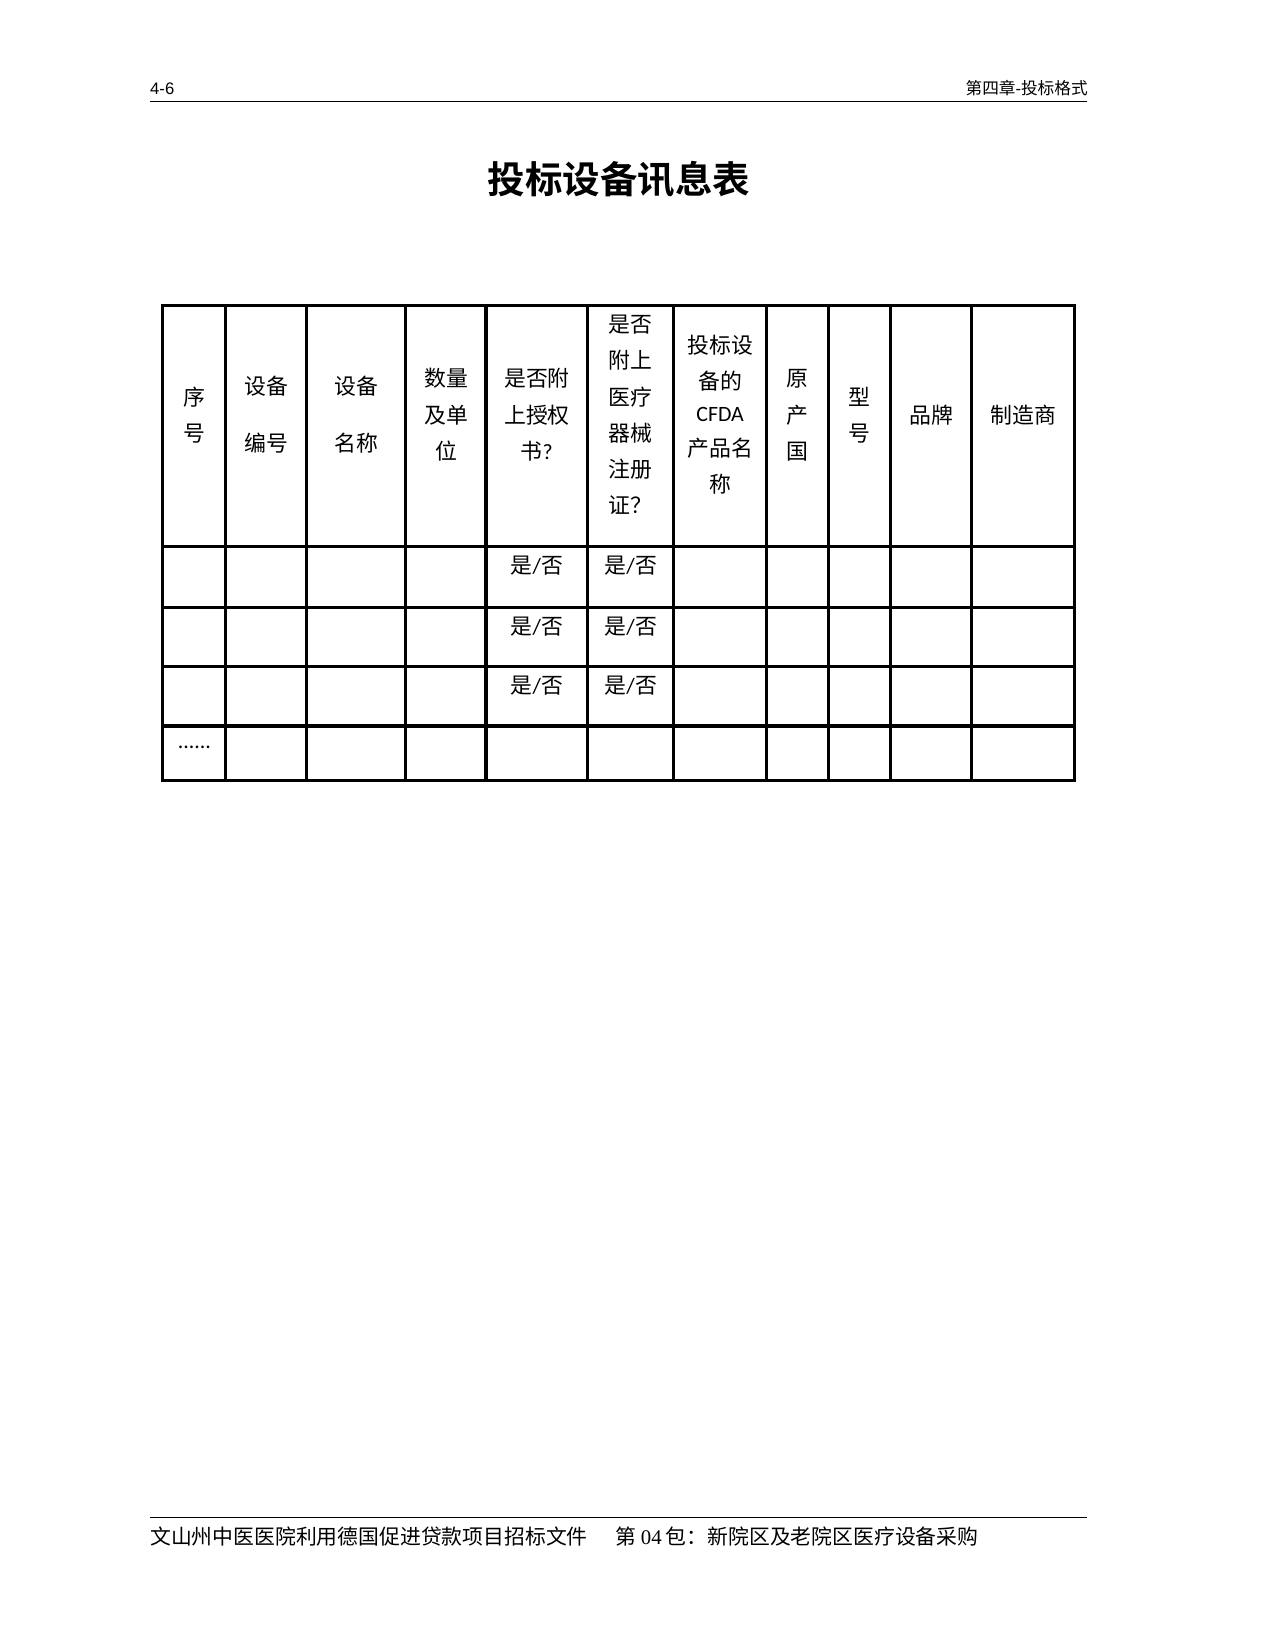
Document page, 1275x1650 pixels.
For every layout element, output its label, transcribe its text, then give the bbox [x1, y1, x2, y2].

table_cell [407, 728, 484, 779]
table_cell [768, 728, 827, 779]
table_cell 是/否 [589, 609, 672, 665]
table_cell [675, 548, 765, 606]
table_cell 是/否 [488, 548, 586, 606]
table_header 投标设备的CFDA产品名称 [675, 307, 765, 545]
table_cell [227, 668, 305, 724]
table_cell [308, 668, 404, 724]
table_header 制造商 [973, 307, 1073, 545]
table_header 序号 [164, 307, 224, 545]
table_cell [407, 609, 484, 665]
table_header 原产国 [768, 307, 827, 545]
table_cell [227, 609, 305, 665]
table_header 品牌 [892, 307, 970, 545]
table_cell [589, 728, 672, 779]
table_cell [675, 609, 765, 665]
table_header 型号 [830, 307, 889, 545]
table_cell [973, 728, 1073, 779]
table_cell [973, 668, 1073, 724]
table_cell [768, 609, 827, 665]
table_cell [830, 548, 889, 606]
table_cell [973, 609, 1073, 665]
table_cell 是/否 [589, 668, 672, 724]
table_cell [308, 548, 404, 606]
table_cell [675, 668, 765, 724]
table_header 设备 名称 [308, 307, 404, 545]
table_cell [830, 728, 889, 779]
table_cell [407, 668, 484, 724]
table_cell [308, 609, 404, 665]
table_cell [488, 728, 586, 779]
table_cell [830, 609, 889, 665]
table_cell [227, 548, 305, 606]
table_cell [892, 609, 970, 665]
table_cell [164, 548, 224, 606]
table_cell [164, 668, 224, 724]
table_cell [768, 548, 827, 606]
table_cell [892, 728, 970, 779]
table_header 设备 编号 [227, 307, 305, 545]
table_cell [768, 668, 827, 724]
table_cell [164, 609, 224, 665]
table_cell [227, 728, 305, 779]
table_cell 是/否 [589, 548, 672, 606]
table_cell 是/否 [488, 668, 586, 724]
table_cell [830, 668, 889, 724]
text 投标设备讯息表 [150, 150, 1087, 204]
table_cell 是/否 [488, 609, 586, 665]
table_cell [973, 548, 1073, 606]
table_cell [675, 728, 765, 779]
table_header 数量及单位 [407, 307, 484, 545]
table_cell ...... [164, 728, 224, 779]
table_cell [308, 728, 404, 779]
table_cell [892, 548, 970, 606]
table_header 是否附上授权书? [488, 307, 586, 545]
table_cell [892, 668, 970, 724]
table_cell [407, 548, 484, 606]
table_header 是否附上医疗器械注册证？ [589, 307, 672, 545]
